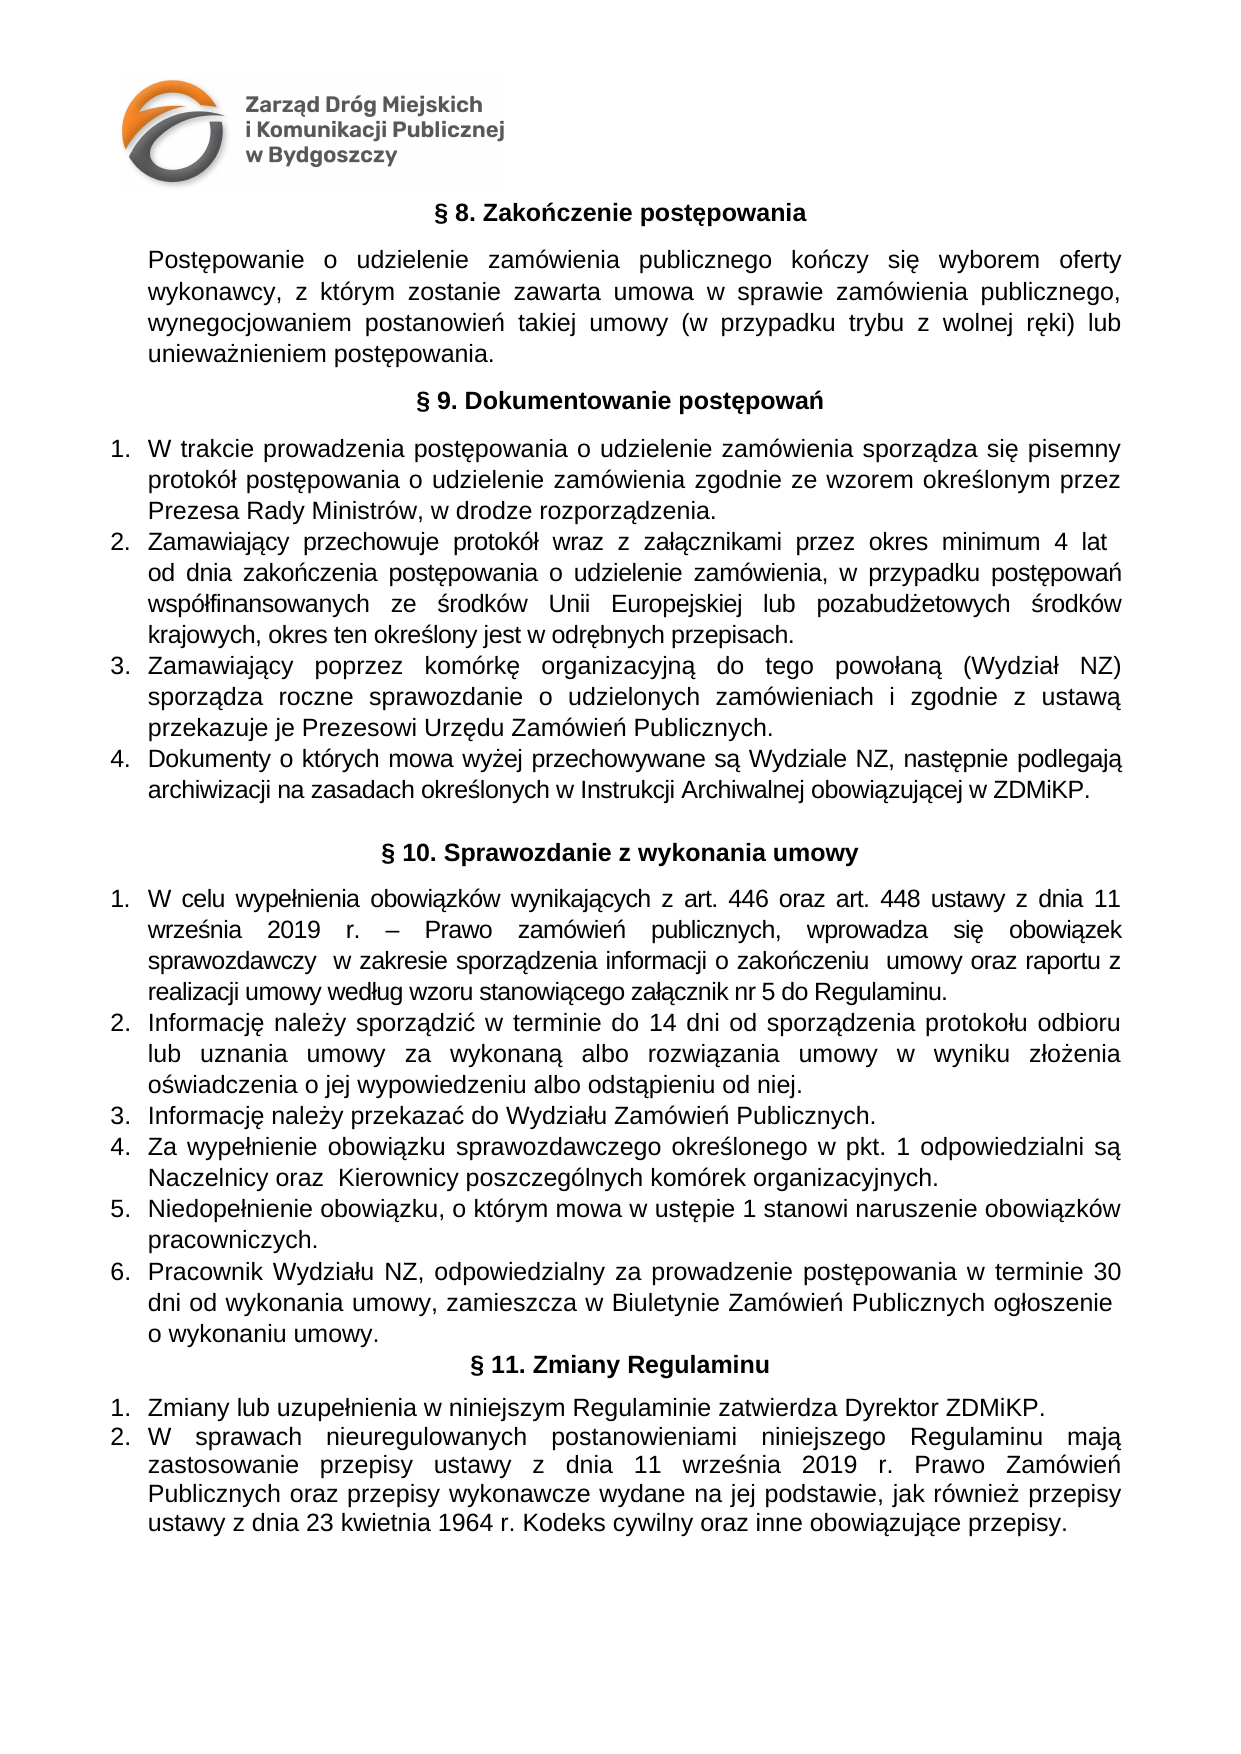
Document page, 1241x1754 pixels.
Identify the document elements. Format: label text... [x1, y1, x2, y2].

text § 10. Sprawozdanie z wykonania umowy [118, 837, 1122, 866]
list Za wypełnienie obowiązku sprawozdawczego określonego w pkt. 1 odpowiedzialni są Naczelnicy oraz Kierownicy poszczególnych komórek organizacyjnych. [110, 1132, 1122, 1192]
list Zmiany lub uzupełnienia w niniejszym Regulaminie zatwierdza Dyrektor ZDMiKP. [110, 1393, 1122, 1422]
list Zamawiający poprzez komórkę organizacyjną do tego powołaną (Wydział NZ) sporządza roczne sprawozdanie o udzielonych zamówieniach i zgodnie z ustawą przekazuje je Prezesowi Urzędu Zamówień Publicznych. [110, 651, 1122, 742]
text § 11. Zmiany Regulaminu [118, 1350, 1122, 1378]
list Niedopełnienie obowiązku, o którym mowa w ustępie 1 stanowi naruszenie obowiązków pracowniczych. [110, 1194, 1122, 1254]
list W sprawach nieuregulowanych postanowieniami niniejszego Regulaminu mają zastosowanie przepisy ustawy z dnia 11 września 2019 r. Prawo Zamówień Publicznych oraz przepisy wykonawcze wydane na jej podstawie, jak również przepisy ustawy z dnia 23 kwietnia 1964 r. Kodeks cywilny oraz inne obowiązujące przepisy. [110, 1422, 1122, 1537]
list Informację należy sporządzić w terminie do 14 dni od sporządzenia protokołu odbioru lub uznania umowy za wykonaną albo rozwiązania umowy w wyniku złożenia oświadczenia o jej wypowiedzeniu albo odstąpieniu od niej. [110, 1008, 1122, 1099]
list Informację należy przekazać do Wydziału Zamówień Publicznych. [110, 1101, 1122, 1130]
text Postępowanie o udzielenie zamówienia publicznego kończy się wyborem oferty wykonawcy, z którym zostanie zawarta umowa w sprawie zamówienia publicznego, wynegocjowaniem postanowień takiej umowy (w przypadku trybu z wolnej ręki) lub unieważnieniem postępowania. [148, 245, 1122, 367]
list Pracownik Wydziału NZ, odpowiedzialny za prowadzenie postępowania w terminie 30 dni od wykonania umowy, zamieszcza w Biuletynie Zamówień Publicznych ogłoszenie o wykonaniu umowy. [110, 1257, 1122, 1347]
list W trakcie prowadzenia postępowania o udzielenie zamówienia sporządza się pisemny protokół postępowania o udzielenie zamówienia zgodnie ze wzorem określonym przez Prezesa Rady Ministrów, w drodze rozporządzenia. [110, 434, 1122, 525]
list W celu wypełnienia obowiązków wynikających z art. 446 oraz art. 448 ustawy z dnia 11 września 2019 r. – Prawo zamówień publicznych, wprowadza się obowiązek sprawozdawczy w zakresie sporządzenia informacji o zakończeniu umowy oraz raportu z realizacji umowy według wzoru stanowiącego załącznik nr 5 do Regulaminu. [110, 884, 1122, 1006]
text § 9. Dokumentowanie postępowań [118, 386, 1122, 415]
picture [118, 73, 505, 193]
list Zamawiający przechowuje protokół wraz z załącznikami przez okres minimum 4 lat od dnia zakończenia postępowania o udzielenie zamówienia, w przypadku postępowań współfinansowanych ze środków Unii Europejskiej lub pozabudżetowych środków krajowych, okres ten określony jest w odrębnych przepisach. [110, 527, 1122, 649]
text § 8. Zakończenie postępowania [118, 198, 1122, 226]
list Dokumenty o których mowa wyżej przechowywane są Wydziale NZ, następnie podlegają archiwizacji na zasadach określonych w Instrukcji Archiwalnej obowiązującej w ZDMiKP. [110, 744, 1122, 804]
